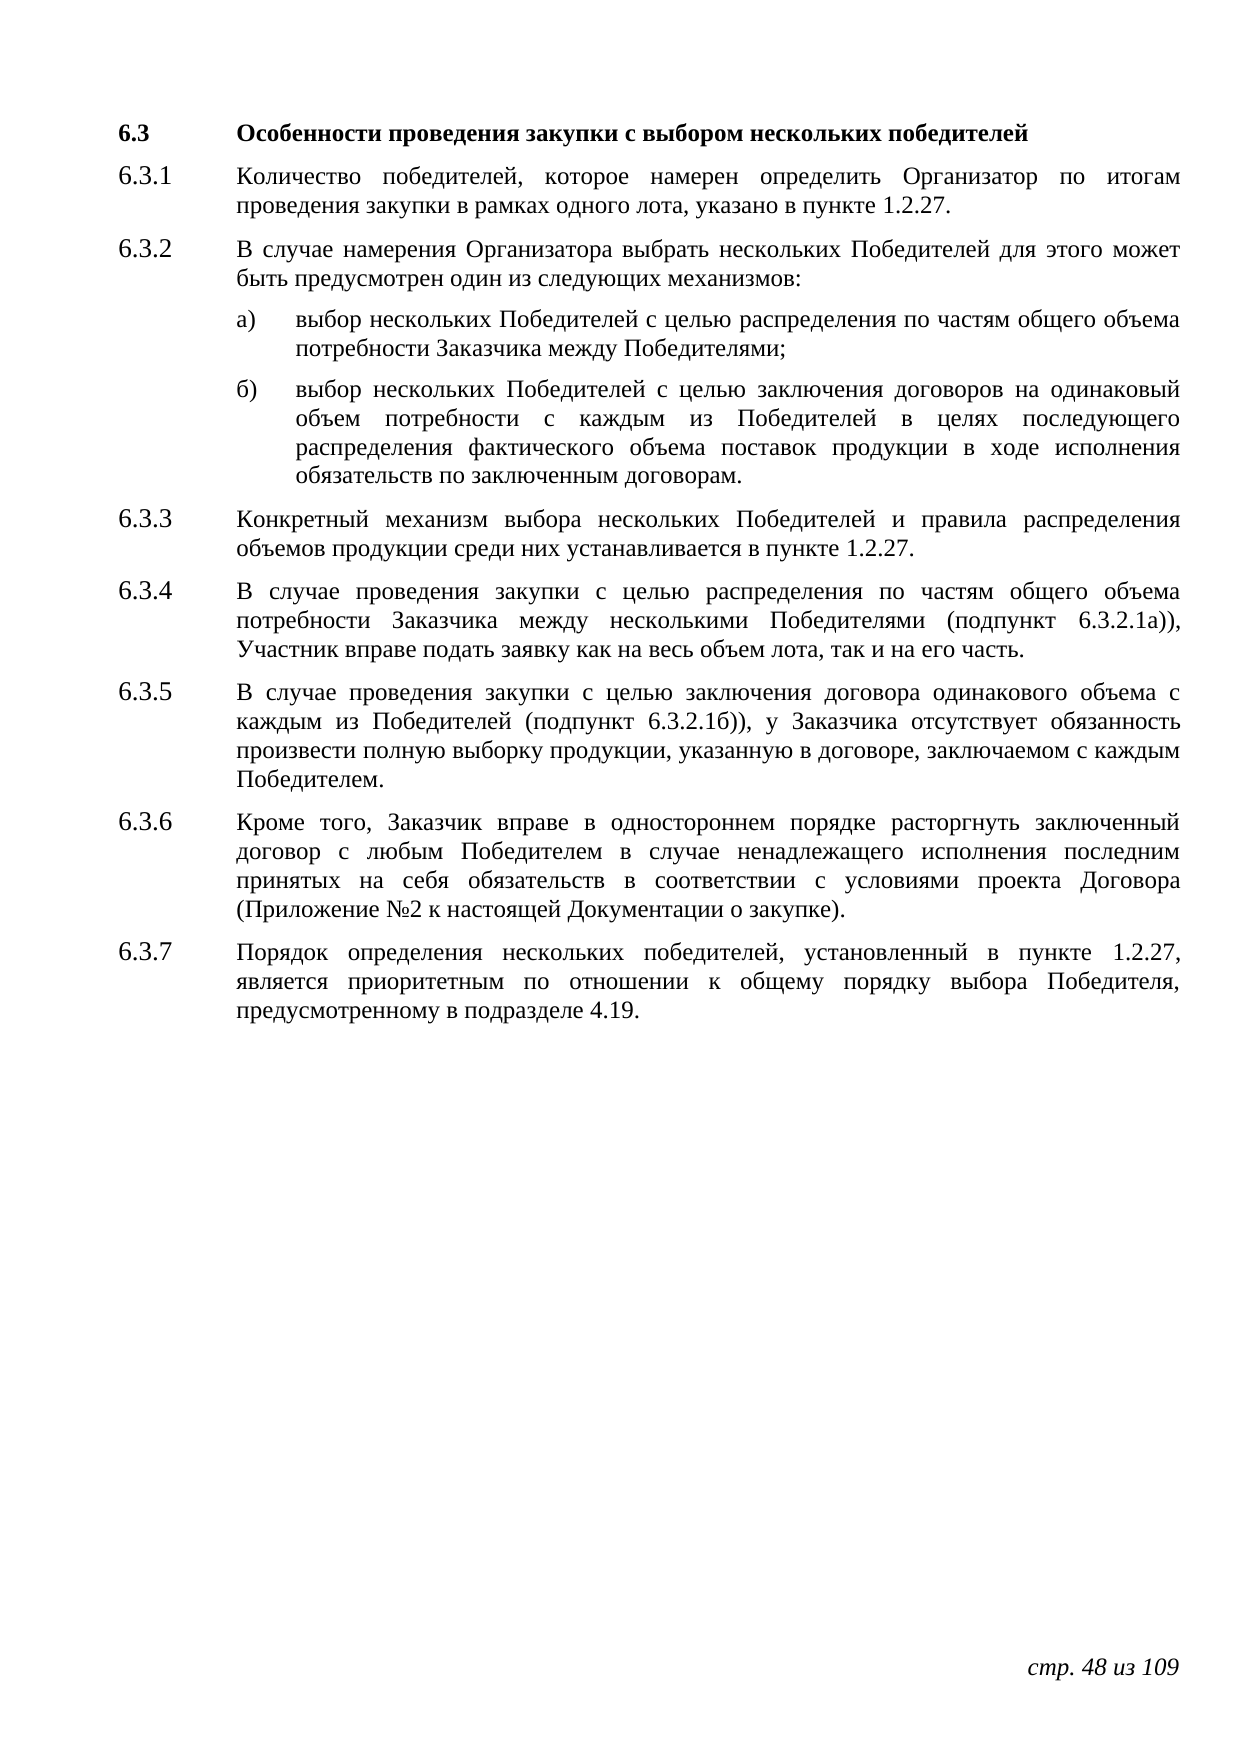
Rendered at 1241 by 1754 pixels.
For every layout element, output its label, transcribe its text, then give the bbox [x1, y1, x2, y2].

text выбор нескольких Победителей с целью распределения по частям общего объема потребности Заказчика между Победителями; [236, 304, 1181, 362]
text Кроме того, Заказчик вправе в одностороннем порядке расторгнуть заключенный договор с любым Победителем в случае ненадлежащего исполнения последним принятых на себя обязательств в соответствии с условиями проекта Договора (Приложение №2 к настоящей Документации о закупке). [118, 805, 1181, 922]
text Порядок определения нескольких победителей, установленный в пункте 1.2.27, является приоритетным по отношении к общему порядку выбора Победителя, предусмотренному в подразделе 4.19. [118, 935, 1181, 1024]
text В случае намерения Организатора выбрать нескольких Победителей для этого может быть предусмотрен один из следующих механизмов: [118, 232, 1181, 292]
text В случае проведения закупки с целью заключения договора одинакового объема с каждым из Победителей (подпункт 6.3.2б)), у Заказчика отсутствует обязанность произвести полную выборку продукции, указанную в договоре, заключаемом с каждым Победителем. [118, 675, 1181, 793]
subtitle Особенности проведения закупки с выбором нескольких победителей [118, 118, 1181, 147]
text Количество победителей, которое намерен определить Организатор по итогам проведения закупки в рамках одного лота, указано в пункте 1.2.27. [118, 159, 1181, 219]
text В случае проведения закупки с целью распределения по частям общего объема потребности Заказчика между несколькими Победителями (подпункт 6.3.2а)), Участник вправе подать заявку как на весь объем лота, так и на его часть. [118, 574, 1181, 663]
text выбор нескольких Победителей с целью заключения договоров на одинаковый объем потребности с каждым из Победителей в целях последующего распределения фактического объема поставок продукции в ходе исполнения обязательств по заключенным договорам. [236, 374, 1181, 489]
text Конкретный механизм выбора нескольких Победителей и правила распределения объемов продукции среди них устанавливается в пункте 1.2.27. [118, 502, 1181, 562]
